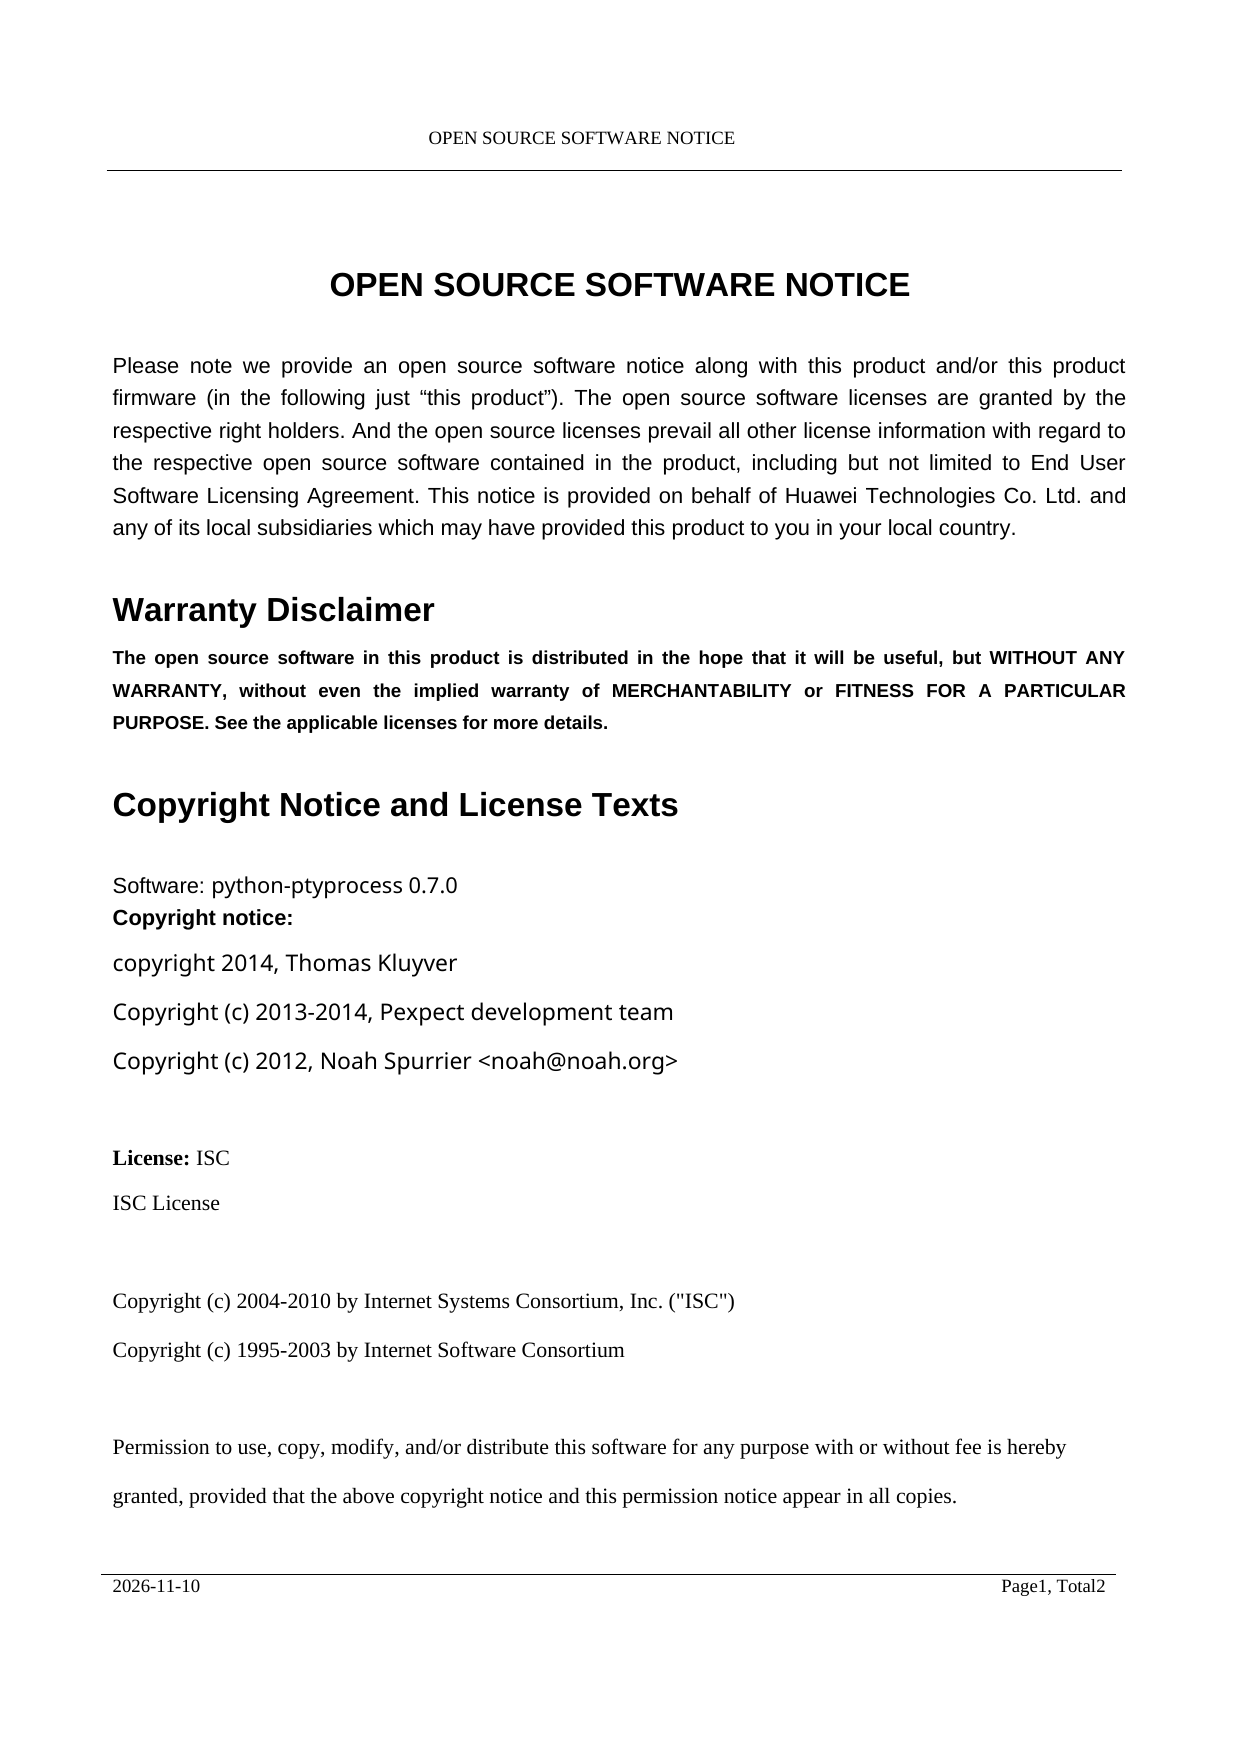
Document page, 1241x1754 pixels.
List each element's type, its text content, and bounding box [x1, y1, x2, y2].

text Copyright Notice and License Texts [112, 771, 1128, 836]
text Software: python-ptyprocess 0.7.0 [112, 869, 1128, 901]
text copyright 2014, Thomas Kluyver Copyright (c) 2013-2014, Pexpect development team Copyright (c) 2012, Noah Spurrier <noah@noah.org> [112, 947, 1128, 1125]
text Please note we provide an open source software notice along with this product and/or this product firmware (in the following just “this product”). The open source software licenses are granted by the respective right holders. And the open source licenses prevail all other license information with regard to the respective open source software contained in the product, including but not limited to End User Software Licensing Agreement. This notice is provided on behalf of Huawei Technologies Co. Ltd. and any of its local subsidiaries which may have provided this product to you in your local country. [112, 349, 1128, 544]
text Copyright notice: [112, 901, 1128, 934]
text License: ISC [112, 1142, 1128, 1174]
text The open source software in this product is distributed in the hope that it will be useful, but WITHOUT ANY WARRANTY, without even the implied warranty of MERCHANTABILITY or FITNESS FOR A PARTICULAR PURPOSE. See the applicable licenses for more details. [112, 641, 1128, 739]
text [112, 1187, 1128, 1512]
text Warranty Disclaimer [112, 576, 1128, 641]
text OPEN SOURCE SOFTWARE NOTICE [112, 251, 1128, 316]
